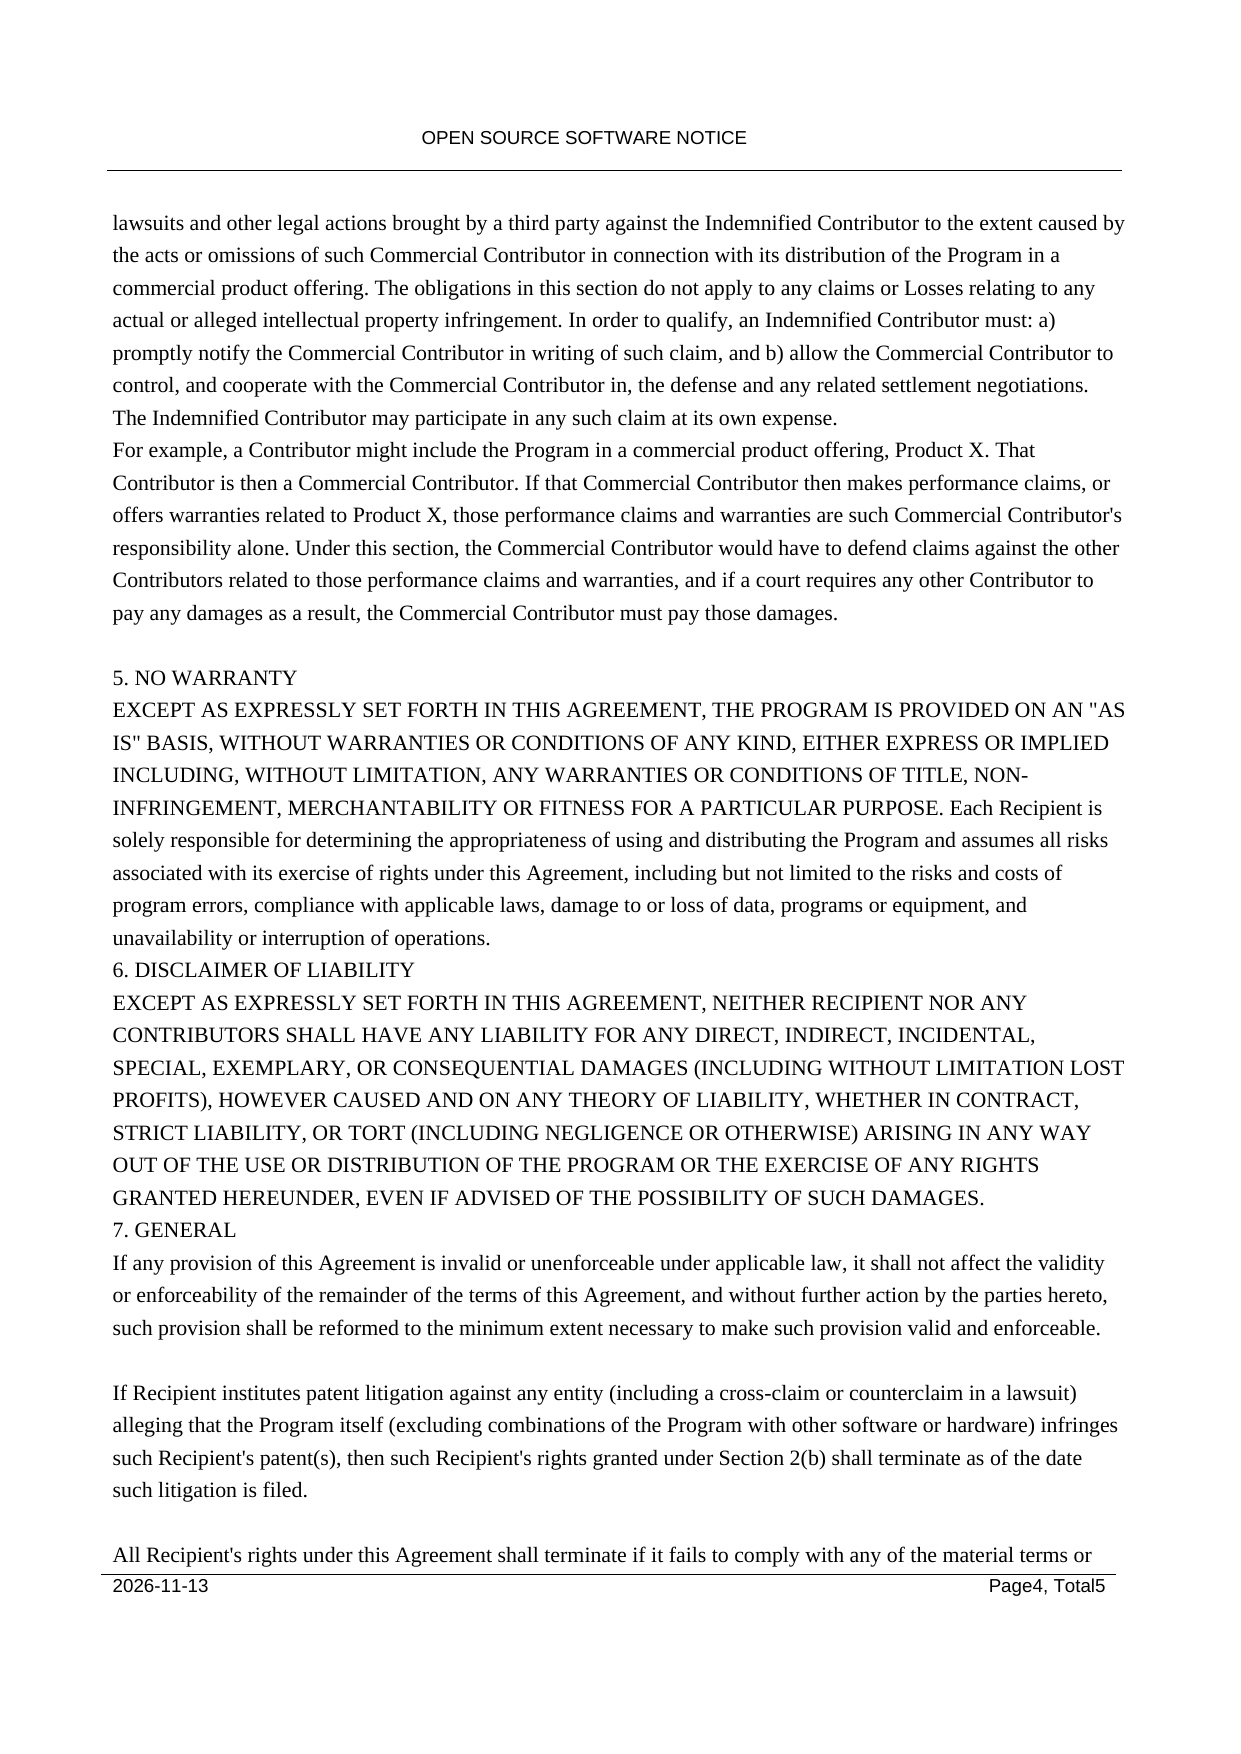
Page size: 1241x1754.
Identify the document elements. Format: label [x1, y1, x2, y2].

text [112, 206, 1128, 1571]
